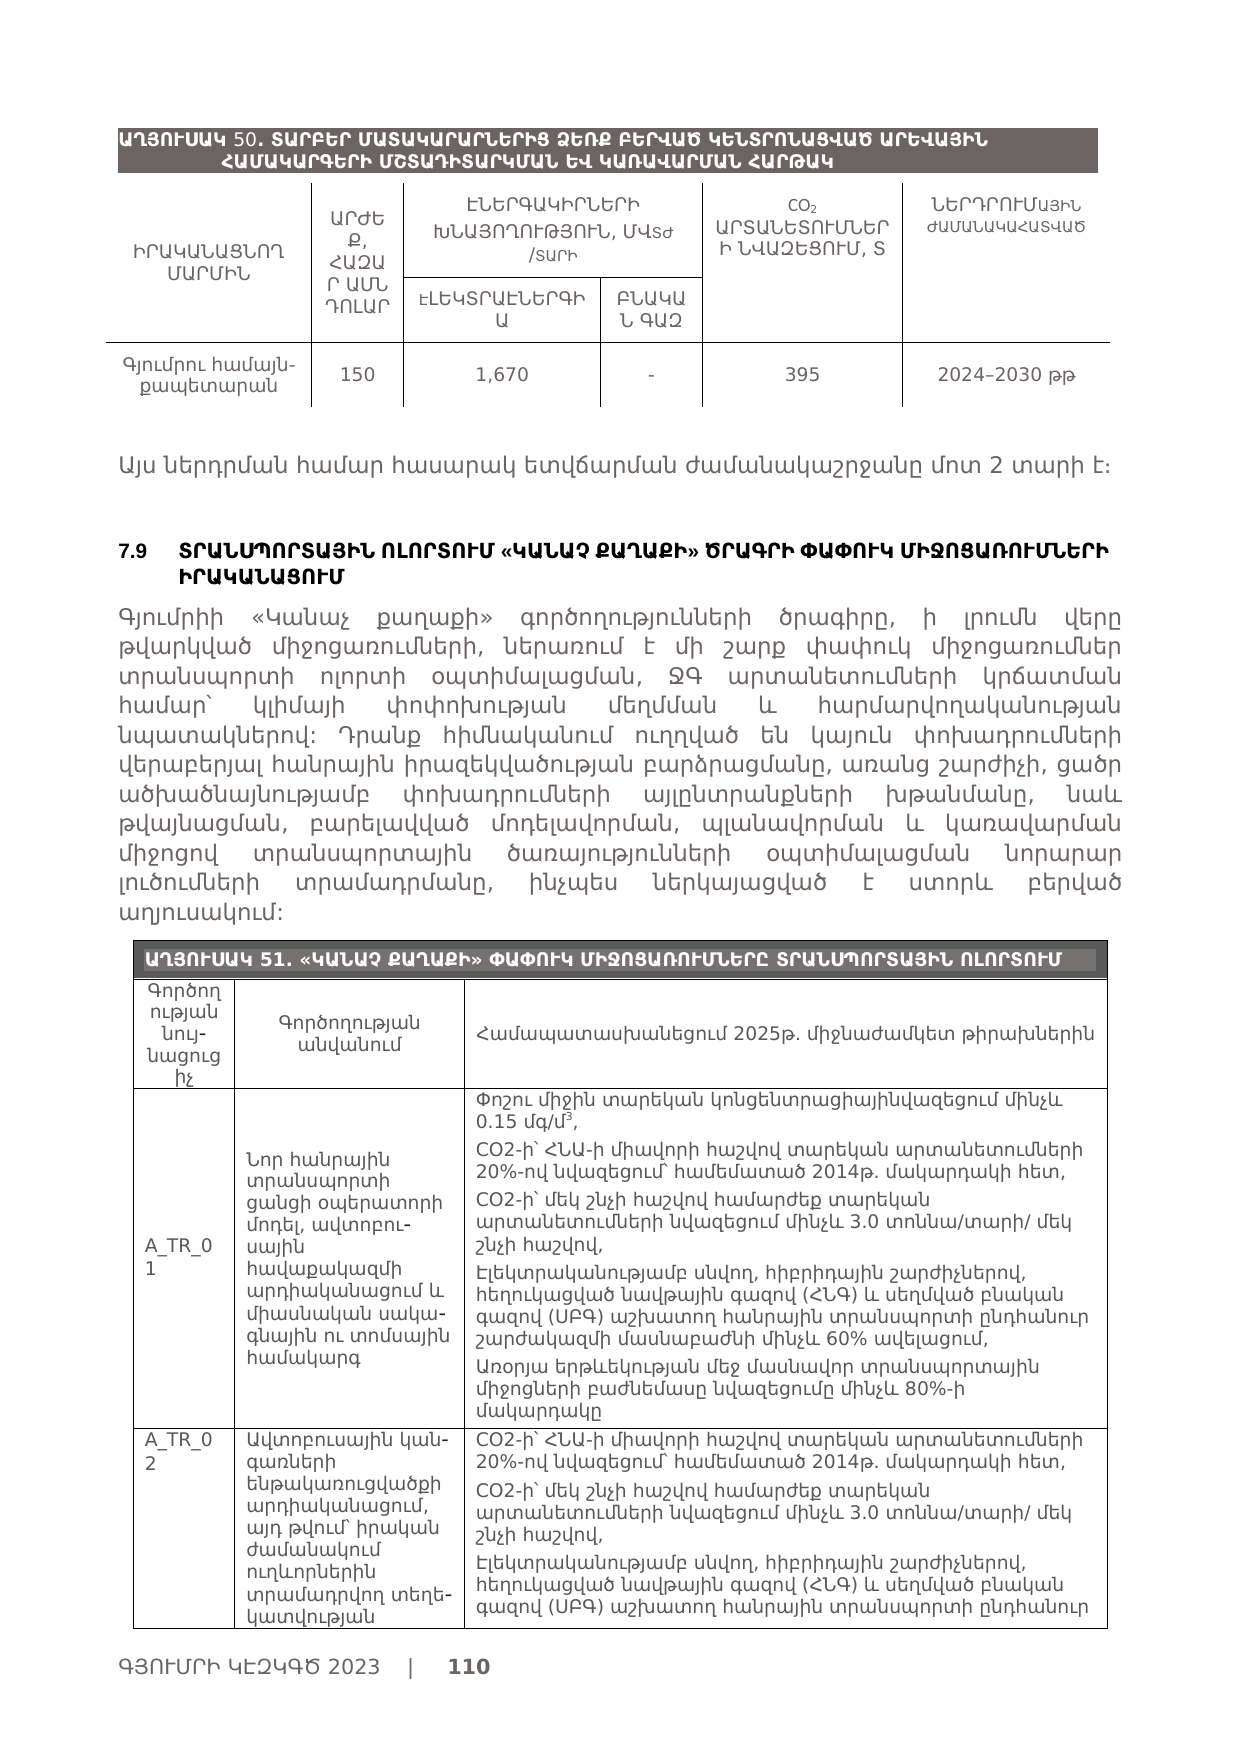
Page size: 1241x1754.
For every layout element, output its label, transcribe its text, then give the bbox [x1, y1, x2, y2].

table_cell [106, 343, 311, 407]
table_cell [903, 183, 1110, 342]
text Այս ներդրման համար հասարակ ետվճարման ժամանակաշրջանը մոտ 2 տարի է։ [118, 452, 1122, 479]
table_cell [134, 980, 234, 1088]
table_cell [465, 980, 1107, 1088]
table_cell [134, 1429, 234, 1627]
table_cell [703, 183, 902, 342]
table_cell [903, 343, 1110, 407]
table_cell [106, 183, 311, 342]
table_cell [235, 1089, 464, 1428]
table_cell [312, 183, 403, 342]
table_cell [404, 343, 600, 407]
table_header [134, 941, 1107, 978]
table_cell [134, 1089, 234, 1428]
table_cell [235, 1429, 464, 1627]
subtitle ՏՐԱՆՍՊՈՐՏԱՅԻՆ ՈԼՈՐՏՈՒՄ «ԿԱՆԱՉ ՔԱՂԱՔԻ» ԾՐԱԳՐԻ ՓԱՓՈՒԿ ՄԻՋՈՑԱՌՈՒՄՆԵՐԻ ԻՐԱԿԱՆԱՑՈՒՄ [118, 538, 1122, 589]
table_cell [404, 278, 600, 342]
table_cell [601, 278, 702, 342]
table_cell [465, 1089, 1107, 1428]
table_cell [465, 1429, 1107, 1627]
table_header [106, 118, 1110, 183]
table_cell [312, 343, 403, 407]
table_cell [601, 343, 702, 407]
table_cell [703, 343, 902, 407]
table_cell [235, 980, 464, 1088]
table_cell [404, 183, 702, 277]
text Գյումրիի «Կանաչ քաղաքի» գործողությունների ծրագիրը, ի լրումն վերը թվարկված միջոցառումների, ներառում է մի շարք փափուկ միջոցառումներ տրանսպորտի ոլորտի օպտիմալացման, ՋԳ արտանետումների կրճատման համար՝ կլիմայի փոփոխության մեղմման և հարմարվողականության նպատակներով: Դրանք հիմնականում ուղղված են կայուն փոխադրումների վերաբերյալ հանրային իրազեկվածության բարձրացմանը, առանց շարժիչի, ցածր ածխածնայնությամբ փոխադրումների այլընտրանքների խթանմանը, նաև թվայնացման, բարելավված մոդելավորման, պլանավորման և կառավարման միջոցով տրանսպորտային ծառայությունների օպտիմալացման նորարար լուծումների տրամադրմանը, ինչպես ներկայացված է ստորև բերված աղյուսակում: [118, 604, 1122, 925]
